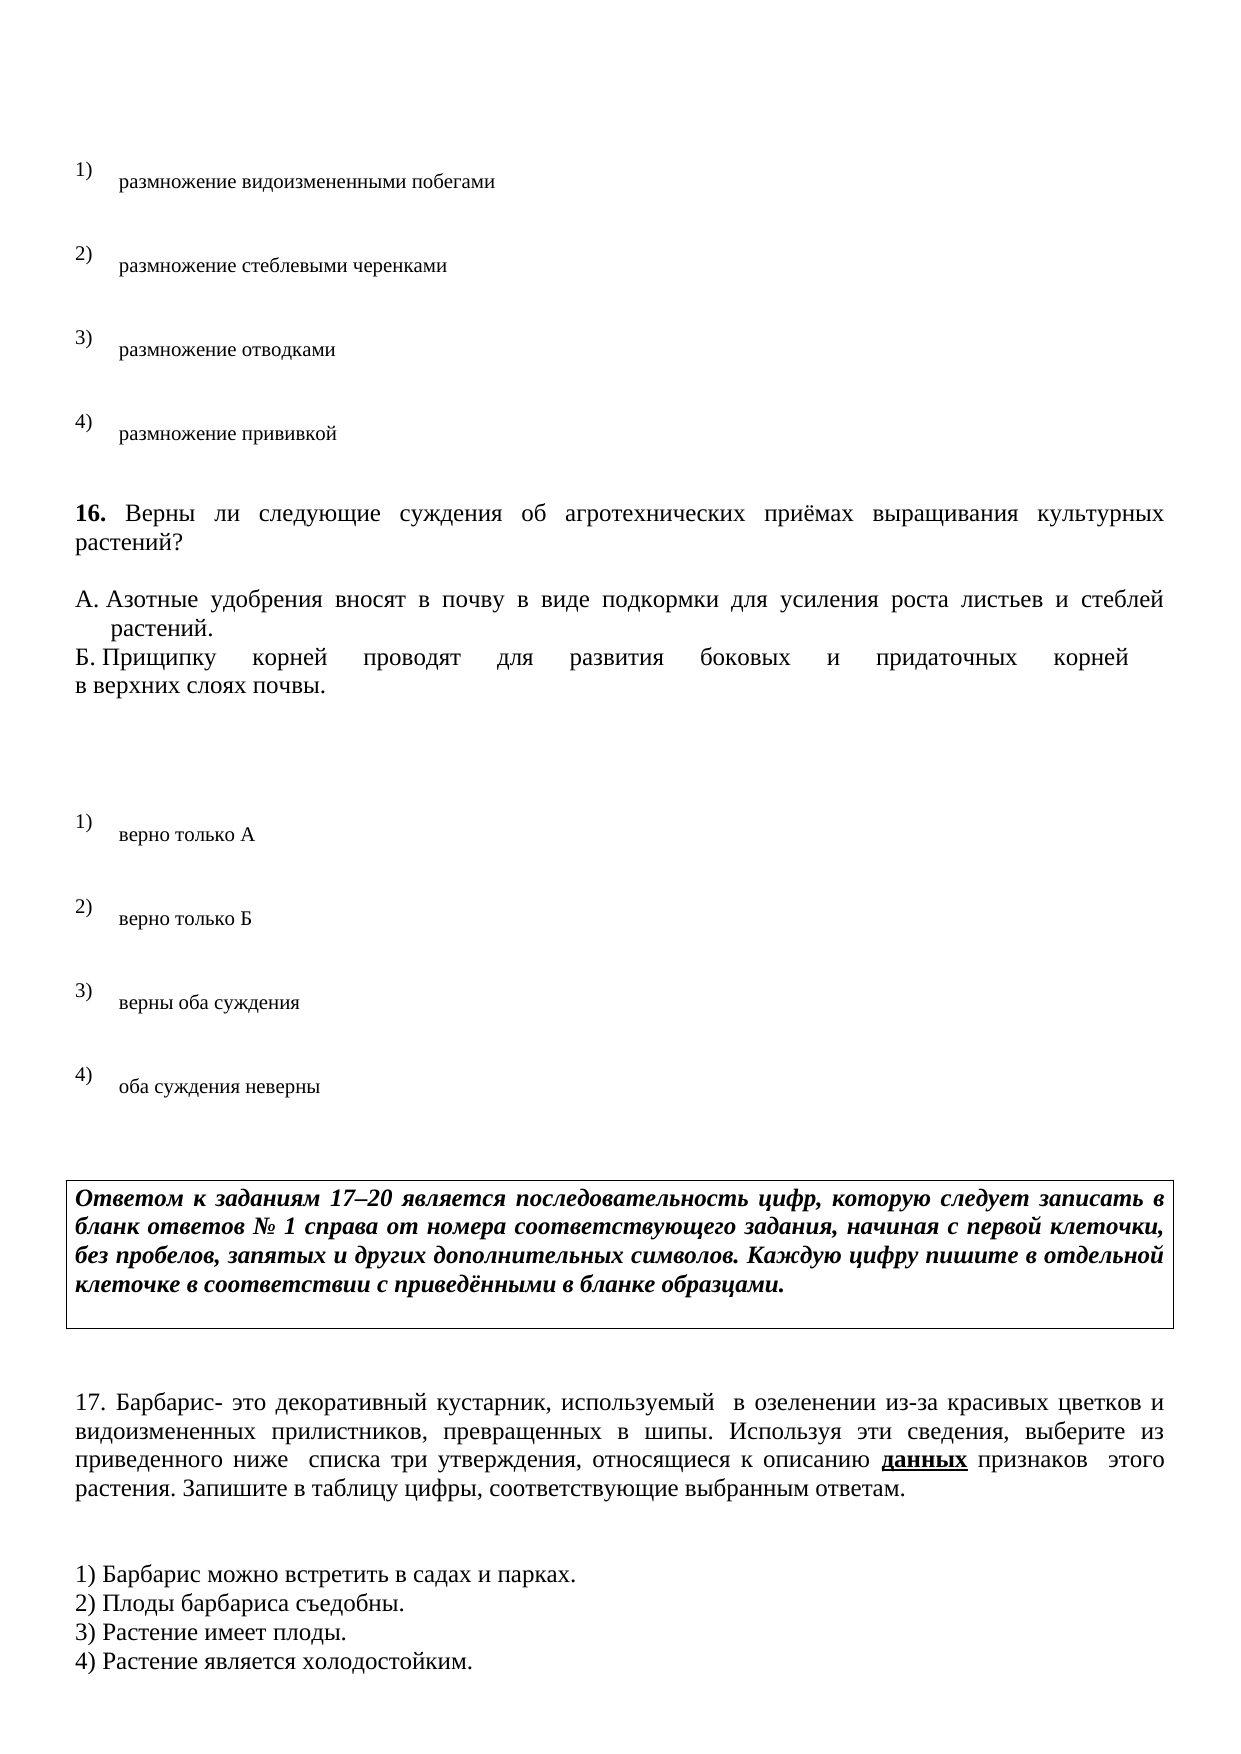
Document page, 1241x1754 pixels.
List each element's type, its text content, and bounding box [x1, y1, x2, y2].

table_cell 3) [75, 954, 119, 1038]
text 3) Растение имеет плоды. [75, 1617, 1165, 1646]
table_header верно только А [119, 785, 1050, 869]
text Ответом к заданиям 17–20 является последовательность цифр, которую следует записать в бланк ответов № 1 справа от номера соответствующего задания, начиная с первой клеточки, без пробелов, запятых и других дополнительных символов. Каждую цифру пишите в отдельной клеточке в соответствии с приведёнными в бланке образцами. [67, 1181, 1173, 1298]
table_cell размножение стеблевыми черенками [119, 217, 1050, 301]
text А. Азотные удобрения вносят в почву в виде подкормки для усиления роста листьев и стеблей растений. [75, 584, 1165, 642]
table_cell размножение отводками [119, 301, 1050, 385]
text 2) Плоды барбариса съедобны. [75, 1588, 1165, 1617]
table_cell 4) [75, 385, 119, 469]
text 1) Барбарис можно встретить в садах и парках. [75, 1559, 1165, 1588]
table_cell 2) [75, 870, 119, 954]
text 16. Верны ли следующие суждения об агротехнических приёмах выращивания культурных растений? [75, 498, 1165, 555]
table_header размножение видоизмененными побегами [119, 133, 1050, 217]
table_cell размножение прививкой [119, 385, 1050, 469]
text 4) Растение является холодостойким. [75, 1646, 1165, 1674]
table_header 1) [75, 785, 119, 869]
table_cell 3) [75, 301, 119, 385]
text Б. Прищипку корней проводят для развития боковых и придаточных корней в верхних слоях почвы. [75, 642, 1165, 699]
text 17. Барбарис- это декоративный кустарник, используемый в озеленении из-за красивых цветков и видоизмененных прилистников, превращенных в шипы. Используя эти сведения, выберите из приведенного ниже списка три утверждения, относящиеся к описанию данных признаков этого растения. Запишите в таблицу цифры, соответствующие выбранным ответам. [75, 1387, 1165, 1502]
table_header 1) [75, 133, 119, 217]
table_cell оба суждения неверны [119, 1038, 1050, 1122]
table_cell верно только Б [119, 870, 1050, 954]
table_cell 2) [75, 217, 119, 301]
table_cell верны оба суждения [119, 954, 1050, 1038]
table_cell 4) [75, 1038, 119, 1122]
